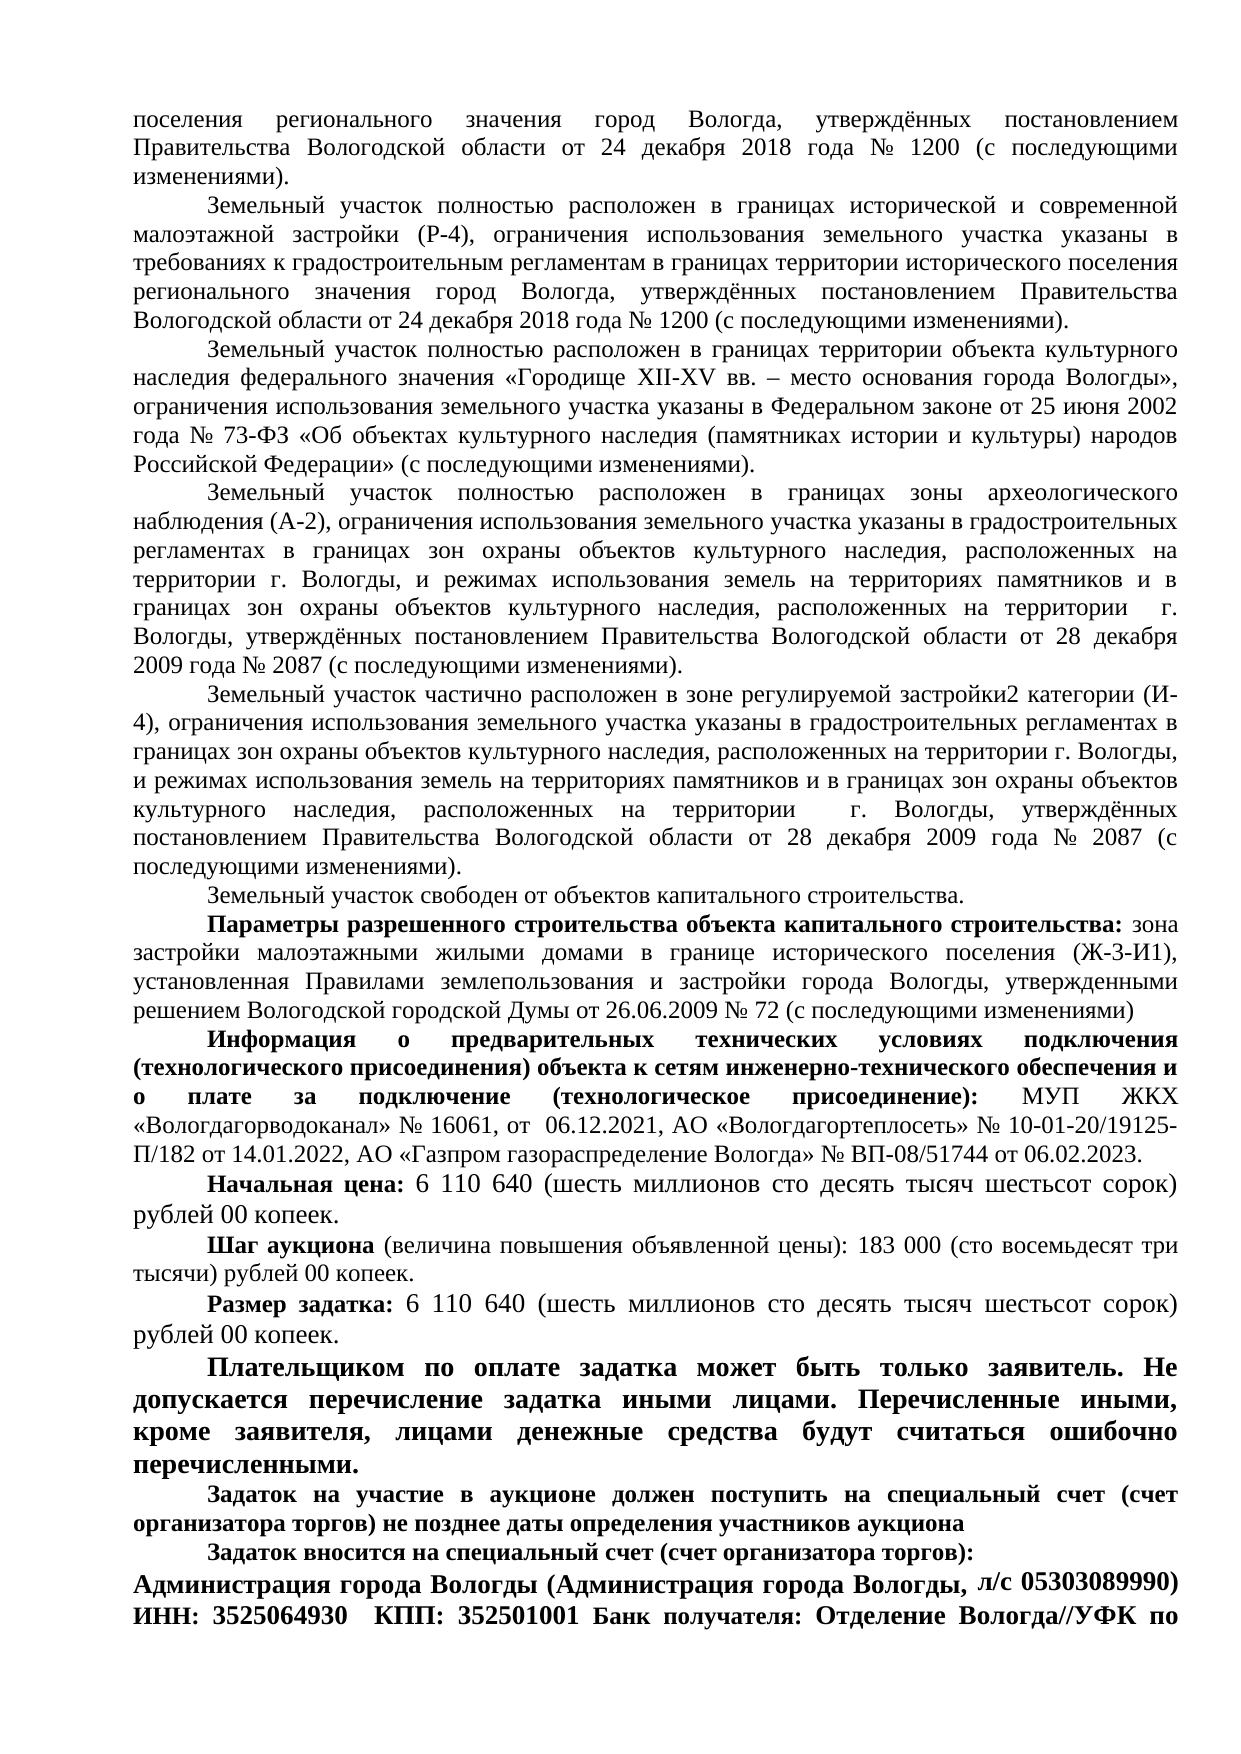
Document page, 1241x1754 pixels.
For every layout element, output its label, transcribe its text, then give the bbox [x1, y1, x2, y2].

text Размер задатка: 6 110 640 (шесть миллионов сто десять тысяч шестьсот сорок) рублей 00 копеек. [133, 1287, 1179, 1349]
text Задаток на участие в аукционе должен поступить на специальный счет (счет организатора торгов) не позднее даты определения участников аукциона [133, 1479, 1179, 1537]
text Шаг аукциона (величина повышения объявленной цены): 183 000 (сто восемьдесят три тысячи) рублей 00 копеек. [133, 1230, 1179, 1287]
text Земельный участок частично расположен в зоне регулируемой застройки2 категории (И-4), ограничения использования земельного участка указаны в градостроительных регламентах в границах зон охраны объектов культурного наследия, расположенных на территории г. Вологды, и режимах использования земель на территориях памятников и в границах зон охраны объектов культурного наследия, расположенных на территории г. Вологды, утверждённых постановлением Правительства Вологодской области от 28 декабря 2009 года № 2087 (с последующими изменениями). [133, 679, 1179, 880]
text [133, 1565, 1179, 1630]
text Земельный участок свободен от объектов капитального строительства. [133, 880, 1179, 909]
text Начальная цена: 6 110 640 (шесть миллионов сто десять тысяч шестьсот сорок) рублей 00 копеек. [133, 1167, 1179, 1230]
text Задаток вносится на специальный счет (счет организатора торгов): [133, 1537, 1179, 1565]
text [133, 104, 1179, 190]
text Информация о предварительных технических условиях подключения (технологического присоединения) объекта к сетям инженерно-технического обеспечения и о плате за подключение (технологическое присоединение): МУП ЖКХ «Вологдагорводоканал» № 16061, от 06.12.2021, АО «Вологдагортеплосеть» № 10-01-20/19125-П/182 от 14.01.2022, АО «Газпром газораспределение Вологда» № ВП-08/51744 от 06.02.2023. [133, 1024, 1179, 1167]
text Параметры разрешенного строительства объекта капитального строительства: зона застройки малоэтажными жилыми домами в границе исторического поселения (Ж-3-И1), установленная Правилами землепользования и застройки города Вологды, утвержденными решением Вологодской городской Думы от 26.06.2009 № 72 (с последующими изменениями) [133, 909, 1179, 1024]
text Земельный участок полностью расположен в границах территории объекта культурного наследия федерального значения «Городище XII-XV вв. – место основания города Вологды», ограничения использования земельного участка указаны в Федеральном законе от 25 июня 2002 года № 73-ФЗ «Об объектах культурного наследия (памятниках истории и культуры) народов Российской Федерации» (с последующими изменениями). [133, 334, 1179, 477]
text Плательщиком по оплате задатка может быть только заявитель. Не допускается перечисление задатка иными лицами. Перечисленные иными, кроме заявителя, лицами денежные средства будут считаться ошибочно перечисленными. [133, 1349, 1179, 1479]
text Земельный участок полностью расположен в границах зоны археологического наблюдения (А-2), ограничения использования земельного участка указаны в градостроительных регламентах в границах зон охраны объектов культурного наследия, расположенных на территории г. Вологды, и режимах использования земель на территориях памятников и в границах зон охраны объектов культурного наследия, расположенных на территории г. Вологды, утверждённых постановлением Правительства Вологодской области от 28 декабря 2009 года № 2087 (с последующими изменениями). [133, 477, 1179, 679]
text Земельный участок полностью расположен в границах исторической и современной малоэтажной застройки (Р-4), ограничения использования земельного участка указаны в требованиях к градостроительным регламентам в границах территории исторического поселения регионального значения город Вологда, утверждённых постановлением Правительства Вологодской области от 24 декабря 2018 года № 1200 (с последующими изменениями). [133, 190, 1179, 334]
